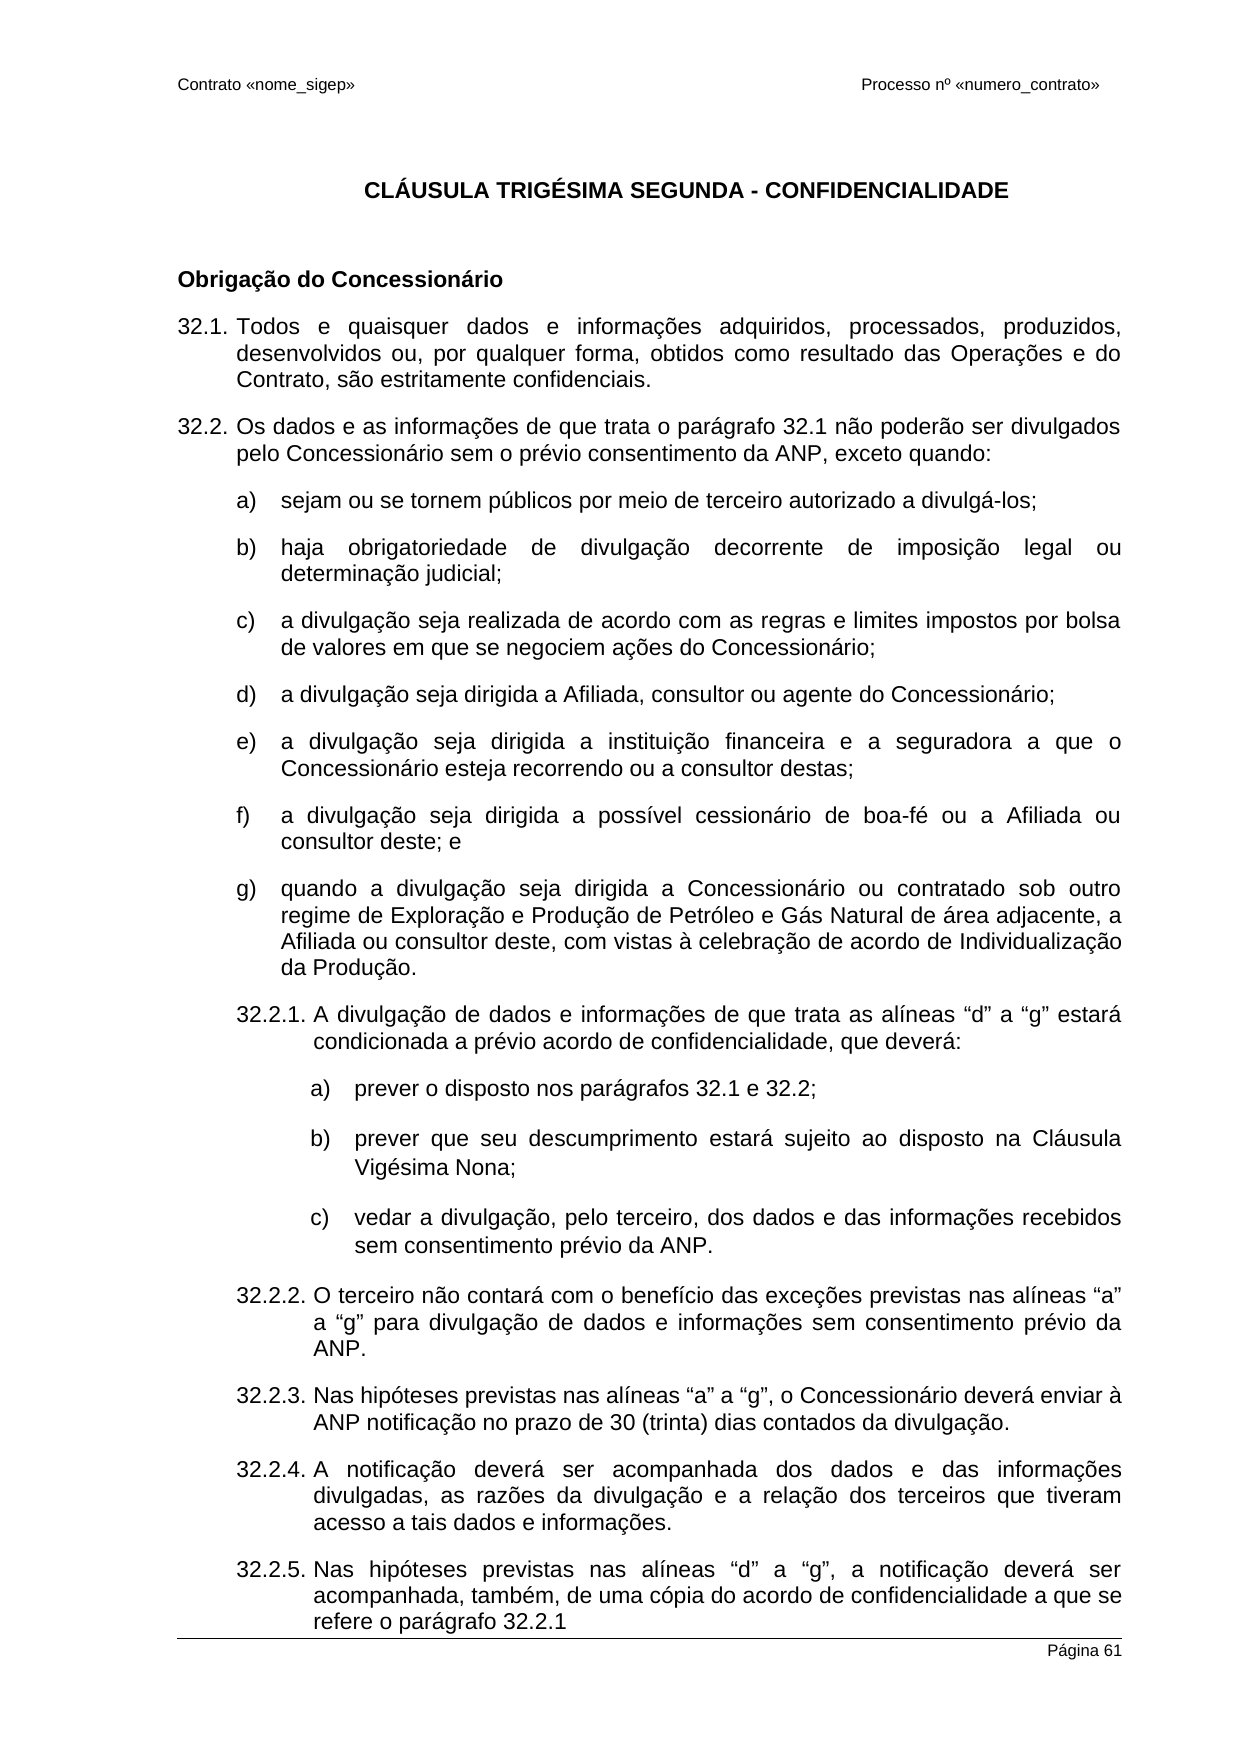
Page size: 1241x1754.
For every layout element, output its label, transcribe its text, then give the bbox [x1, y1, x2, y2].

text A divulgação de dados e informações de que trata as alíneas “d” a “g” estará condicionada a prévio acordo de confidencialidade, que deverá: [236, 1001, 1122, 1054]
list a divulgação seja dirigida a possível cessionário de boa-fé ou a Afiliada ou consultor deste; e [236, 802, 1122, 854]
list sejam ou se tornem públicos por meio de terceiro autorizado a divulgá-los; [236, 487, 1122, 513]
list prever o disposto nos parágrafos 32.1 e 32.2; [310, 1075, 1122, 1101]
text A notificação deverá ser acompanhada dos dados e das informações divulgadas, as razões da divulgação e a relação dos terceiros que tiveram acesso a tais dados e informações. [236, 1456, 1122, 1535]
list haja obrigatoriedade de divulgação decorrente de imposição legal ou determinação judicial; [236, 534, 1122, 587]
list a divulgação seja realizada de acordo com as regras e limites impostos por bolsa de valores em que se negociem ações do Concessionário; [236, 607, 1122, 660]
list a divulgação seja dirigida a instituição financeira e a seguradora a que o Concessionário esteja recorrendo ou a consultor destas; [236, 728, 1122, 781]
list a divulgação seja dirigida a Afiliada, consultor ou agente do Concessionário; [236, 681, 1122, 707]
text Nas hipóteses previstas nas alíneas “d” a “g”, a notificação deverá ser acompanhada, também, de uma cópia do acordo de confidencialidade a que se refere o parágrafo 32.2.1 [236, 1556, 1122, 1635]
list vedar a divulgação, pelo terceiro, dos dados e das informações recebidos sem consentimento prévio da ANP. [310, 1203, 1122, 1259]
text Todos e quaisquer dados e informações adquiridos, processados, produzidos, desenvolvidos ou, por qualquer forma, obtidos como resultado das Operações e do Contrato, são estritamente confidenciais. [177, 313, 1122, 392]
text Os dados e as informações de que trata o parágrafo 32.1 não poderão ser divulgados pelo Concessionário sem o prévio consentimento da ANP, exceto quando: [177, 413, 1122, 466]
text CLÁUSULA TRIGÉSIMA SEGUNDA - CONFIDENCIALIDADE [177, 177, 1122, 203]
text Obrigação do Concessionário [177, 266, 1122, 292]
text O terceiro não contará com o benefício das exceções previstas nas alíneas “a” a “g” para divulgação de dados e informações sem consentimento prévio da ANP. [236, 1282, 1122, 1361]
list quando a divulgação seja dirigida a Concessionário ou contratado sob outro regime de Exploração e Produção de Petróleo e Gás Natural de área adjacente, a Afiliada ou consultor deste, com vistas à celebração de acordo de Individualização da Produção. [236, 875, 1122, 981]
text Nas hipóteses previstas nas alíneas “a” a “g”, o Concessionário deverá enviar à ANP notificação no prazo de 30 (trinta) dias contados da divulgação. [236, 1382, 1122, 1435]
list prever que seu descumprimento estará sujeito ao disposto na Cláusula Vigésima Nona; [310, 1125, 1122, 1180]
